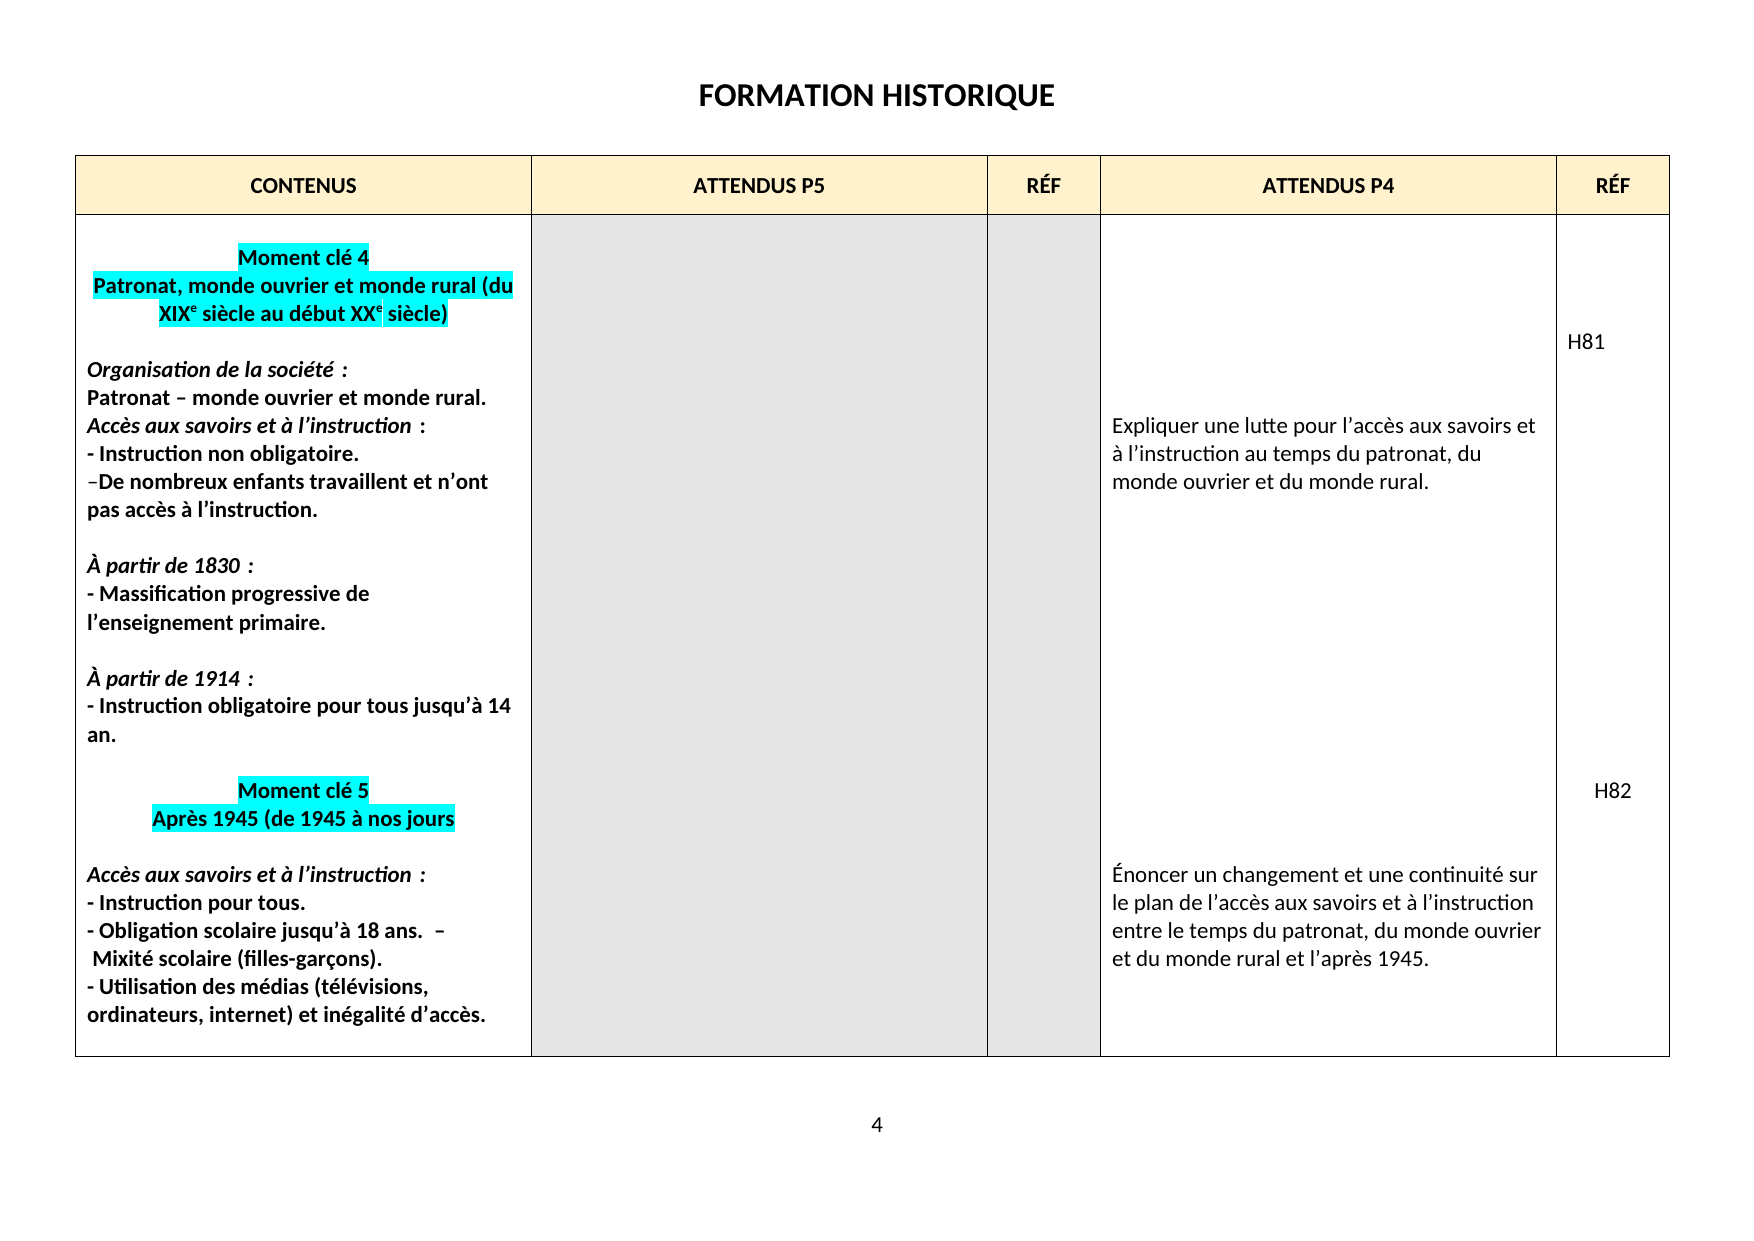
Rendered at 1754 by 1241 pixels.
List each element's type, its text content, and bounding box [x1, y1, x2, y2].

table_header ATTENDUS P4 [1101, 156, 1556, 214]
table_header RÉF [1557, 156, 1669, 214]
table_cell [988, 215, 1100, 1056]
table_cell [1101, 215, 1556, 1056]
table_cell H76 H77 H78 H79 H80 H81 H82 [1557, 215, 1669, 1056]
table_cell [532, 215, 987, 1056]
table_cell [76, 215, 531, 1056]
table_header ATTENDUS P5 [532, 156, 987, 214]
table_header RÉF [988, 156, 1100, 214]
table_header CONTENUS [76, 156, 531, 214]
